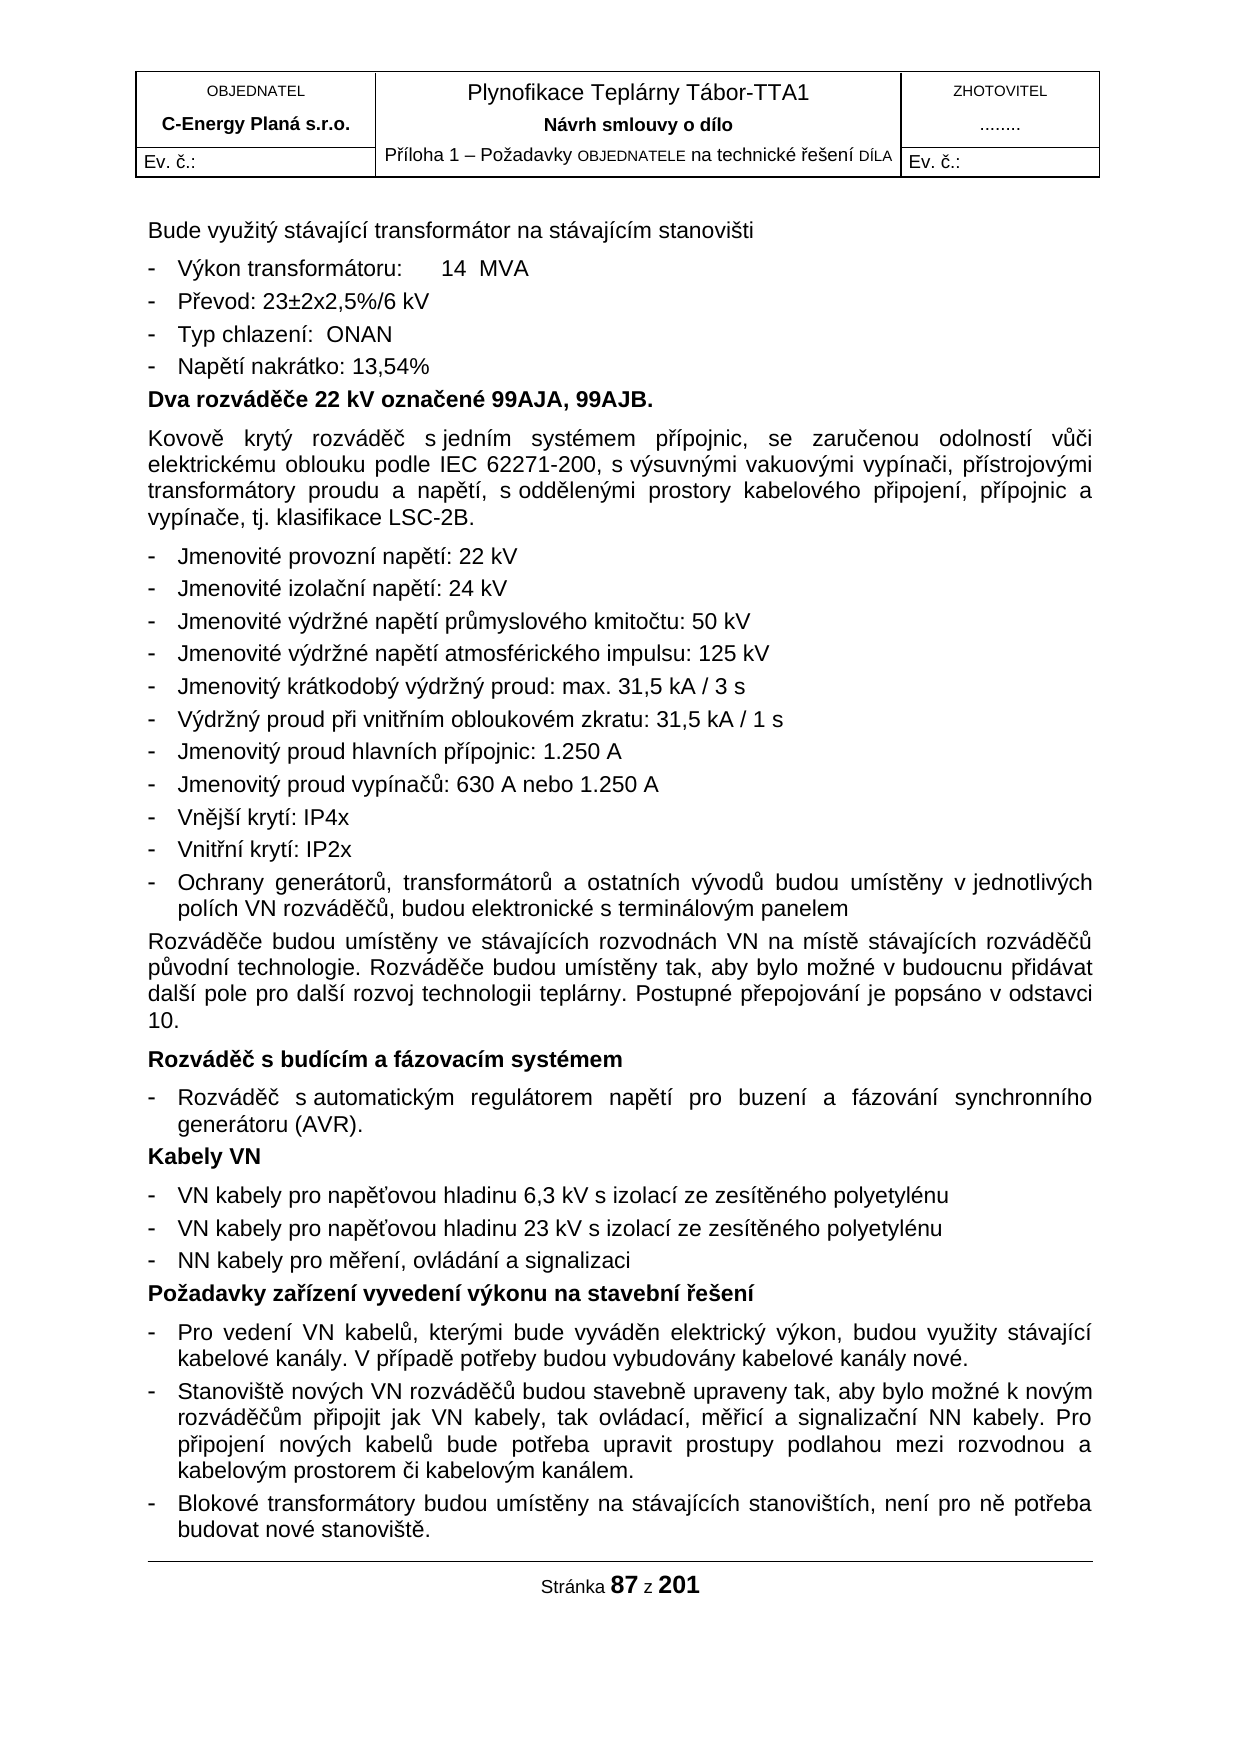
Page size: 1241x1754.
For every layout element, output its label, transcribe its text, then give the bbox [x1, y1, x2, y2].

text Jmenovitý proud vypínačů: 630 A nebo 1.250 A [148, 771, 1093, 797]
text Bude využitý stávající transformátor na stávajícím stanovišti [148, 217, 1093, 243]
text Jmenovité výdržné napětí průmyslového kmitočtu: 50 kV [148, 608, 1093, 634]
text VN kabely pro napěťovou hladinu 23 kV s izolací ze zesítěného polyetylénu [148, 1215, 1093, 1241]
text Jmenovité izolační napětí: 24 kV [148, 575, 1093, 602]
text Rozváděče budou umístěny ve stávajících rozvodnách VN na místě stávajících rozváděčů původní technologie. Rozváděče budou umístěny tak, aby bylo možné v budoucnu přidávat další pole pro další rozvoj technologii teplárny. Postupné přepojování je popsáno v odstavci 10. [148, 928, 1093, 1033]
text VN kabely pro napěťovou hladinu 6,3 kV s izolací ze zesítěného polyetylénu [148, 1182, 1093, 1208]
text Jmenovitý proud hlavních přípojnic: 1.250 A [148, 738, 1093, 764]
text Napětí nakrátko: 13,54% [148, 353, 1093, 379]
text Vnitřní krytí: IP2x [148, 836, 1093, 862]
text Typ chlazení: ONAN [148, 321, 1093, 347]
text Kabely VN [148, 1143, 1093, 1170]
text Jmenovitý krátkodobý výdržný proud: max. 31,5 kA / 3 s [148, 673, 1093, 699]
text Rozváděč s budícím a fázovacím systémem [148, 1046, 1093, 1072]
text Ochrany generátorů, transformátorů a ostatních vývodů budou umístěny v jednotlivých polích VN rozváděčů, budou elektronické s terminálovým panelem [148, 869, 1093, 921]
text Vnější krytí: IP4x [148, 803, 1093, 830]
text Požadavky zařízení vyvedení výkonu na stavební řešení [148, 1280, 1093, 1306]
text Stanoviště nových VN rozváděčů budou stavebně upraveny tak, aby bylo možné k novým rozváděčům připojit jak VN kabely, tak ovládací, měřicí a signalizační NN kabely. Pro připojení nových kabelů bude potřeba upravit prostupy podlahou mezi rozvodnou a kabelovým prostorem či kabelovým kanálem. [148, 1378, 1093, 1483]
text Pro vedení VN kabelů, kterými bude vyváděn elektrický výkon, budou využity stávající kabelové kanály. V případě potřeby budou vybudovány kabelové kanály nové. [148, 1319, 1093, 1372]
text Dva rozváděče 22 kV označené 99AJA, 99AJB. [148, 386, 1093, 412]
text Výkon transformátoru: 14 MVA [148, 255, 1093, 282]
text NN kabely pro měření, ovládání a signalizaci [148, 1247, 1093, 1274]
text Jmenovité výdržné napětí atmosférického impulsu: 125 kV [148, 640, 1093, 667]
text Kovově krytý rozváděč s jedním systémem přípojnic, se zaručenou odolností vůči elektrickému oblouku podle IEC 62271-200, s výsuvnými vakuovými vypínači, přístrojovými transformátory proudu a napětí, s oddělenými prostory kabelového připojení, přípojnic a vypínače, tj. klasifikace LSC-2B. [148, 425, 1093, 530]
text Jmenovité provozní napětí: 22 kV [148, 543, 1093, 569]
text Blokové transformátory budou umístěny na stávajících stanovištích, není pro ně potřeba budovat nové stanoviště. [148, 1489, 1093, 1542]
text Rozváděč s automatickým regulátorem napětí pro buzení a fázování synchronního generátoru (AVR). [148, 1084, 1093, 1137]
text Převod: 23±2x2,5%/6 kV [148, 288, 1093, 314]
text Výdržný proud při vnitřním obloukovém zkratu: 31,5 kA / 1 s [148, 706, 1093, 732]
